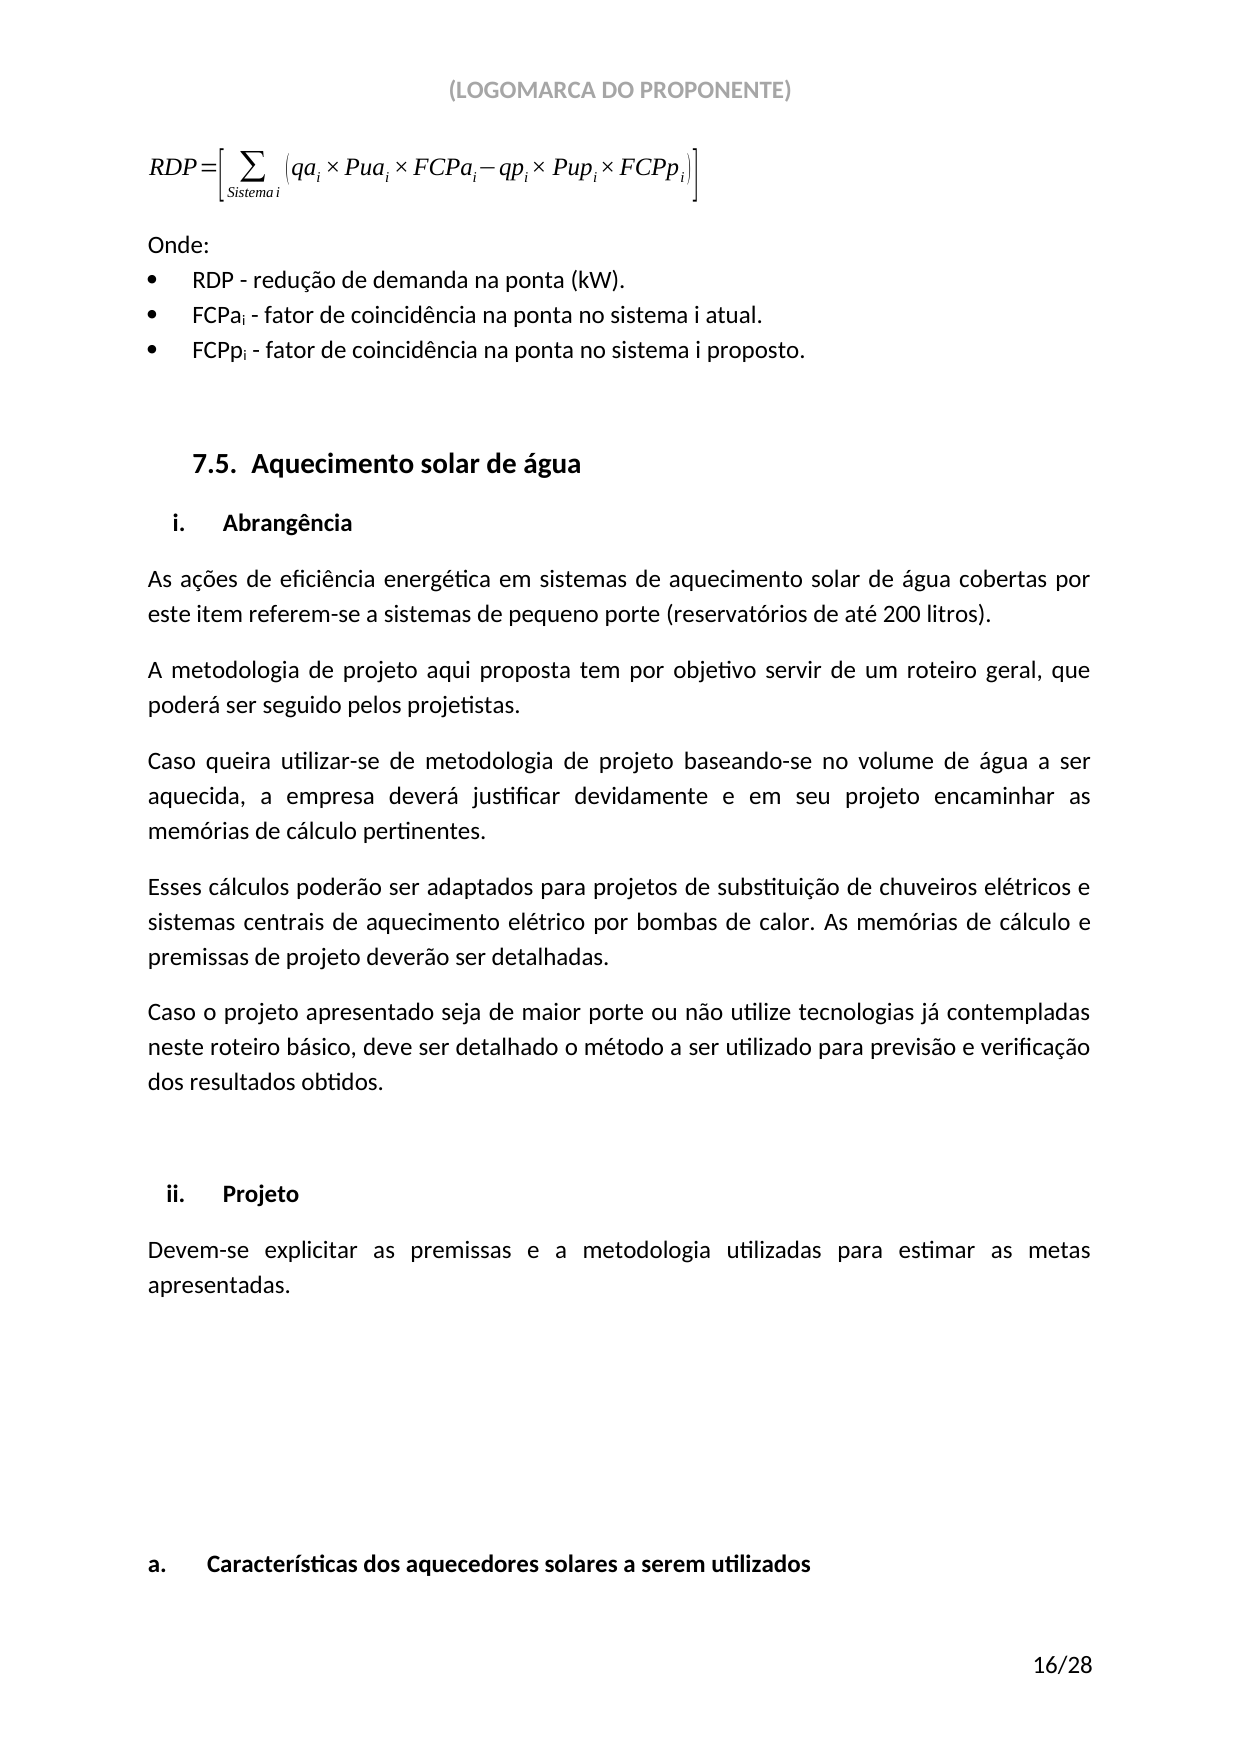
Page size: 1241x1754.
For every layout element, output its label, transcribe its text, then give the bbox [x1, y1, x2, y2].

text Devem-se explicitar as premissas e a metodologia utilizadas para estimar as metas apresentadas. [148, 1234, 1092, 1299]
list Projeto [185, 1178, 1092, 1209]
text A metodologia de projeto aqui proposta tem por objetivo servir de um roteiro geral, que poderá ser seguido pelos projetistas. [148, 654, 1092, 719]
list Características dos aquecedores solares a serem utilizados [148, 1548, 1092, 1579]
text Caso queira utilizar-se de metodologia de projeto baseando-se no volume de água a ser aquecida, a empresa deverá justificar devidamente e em seu projeto encaminhar as memórias de cálculo pertinentes. [148, 745, 1092, 845]
list FCPpi - fator de coincidência na ponta no sistema i proposto. [148, 334, 1092, 364]
list RDP - redução de demanda na ponta (kW). [148, 264, 1092, 294]
list Abrangência [185, 507, 1092, 538]
text Onde: [148, 229, 1092, 259]
list FCPai - fator de coincidência na ponta no sistema i atual. [148, 299, 1092, 329]
text Esses cálculos poderão ser adaptados para projetos de substituição de chuveiros elétricos e sistemas centrais de aquecimento elétrico por bombas de calor. As memórias de cálculo e premissas de projeto deverão ser detalhadas. [148, 871, 1092, 971]
text As ações de eficiência energética em sistemas de aquecimento solar de água cobertas por este item referem-se a sistemas de pequeno porte (reservatórios de até 200 litros). [148, 563, 1092, 629]
text Caso o projeto apresentado seja de maior porte ou não utilize tecnologias já contempladas neste roteiro básico, deve ser detalhado o método a ser utilizado para previsão e verificação dos resultados obtidos. [148, 996, 1092, 1097]
subtitle Aquecimento solar de água [192, 446, 1092, 481]
